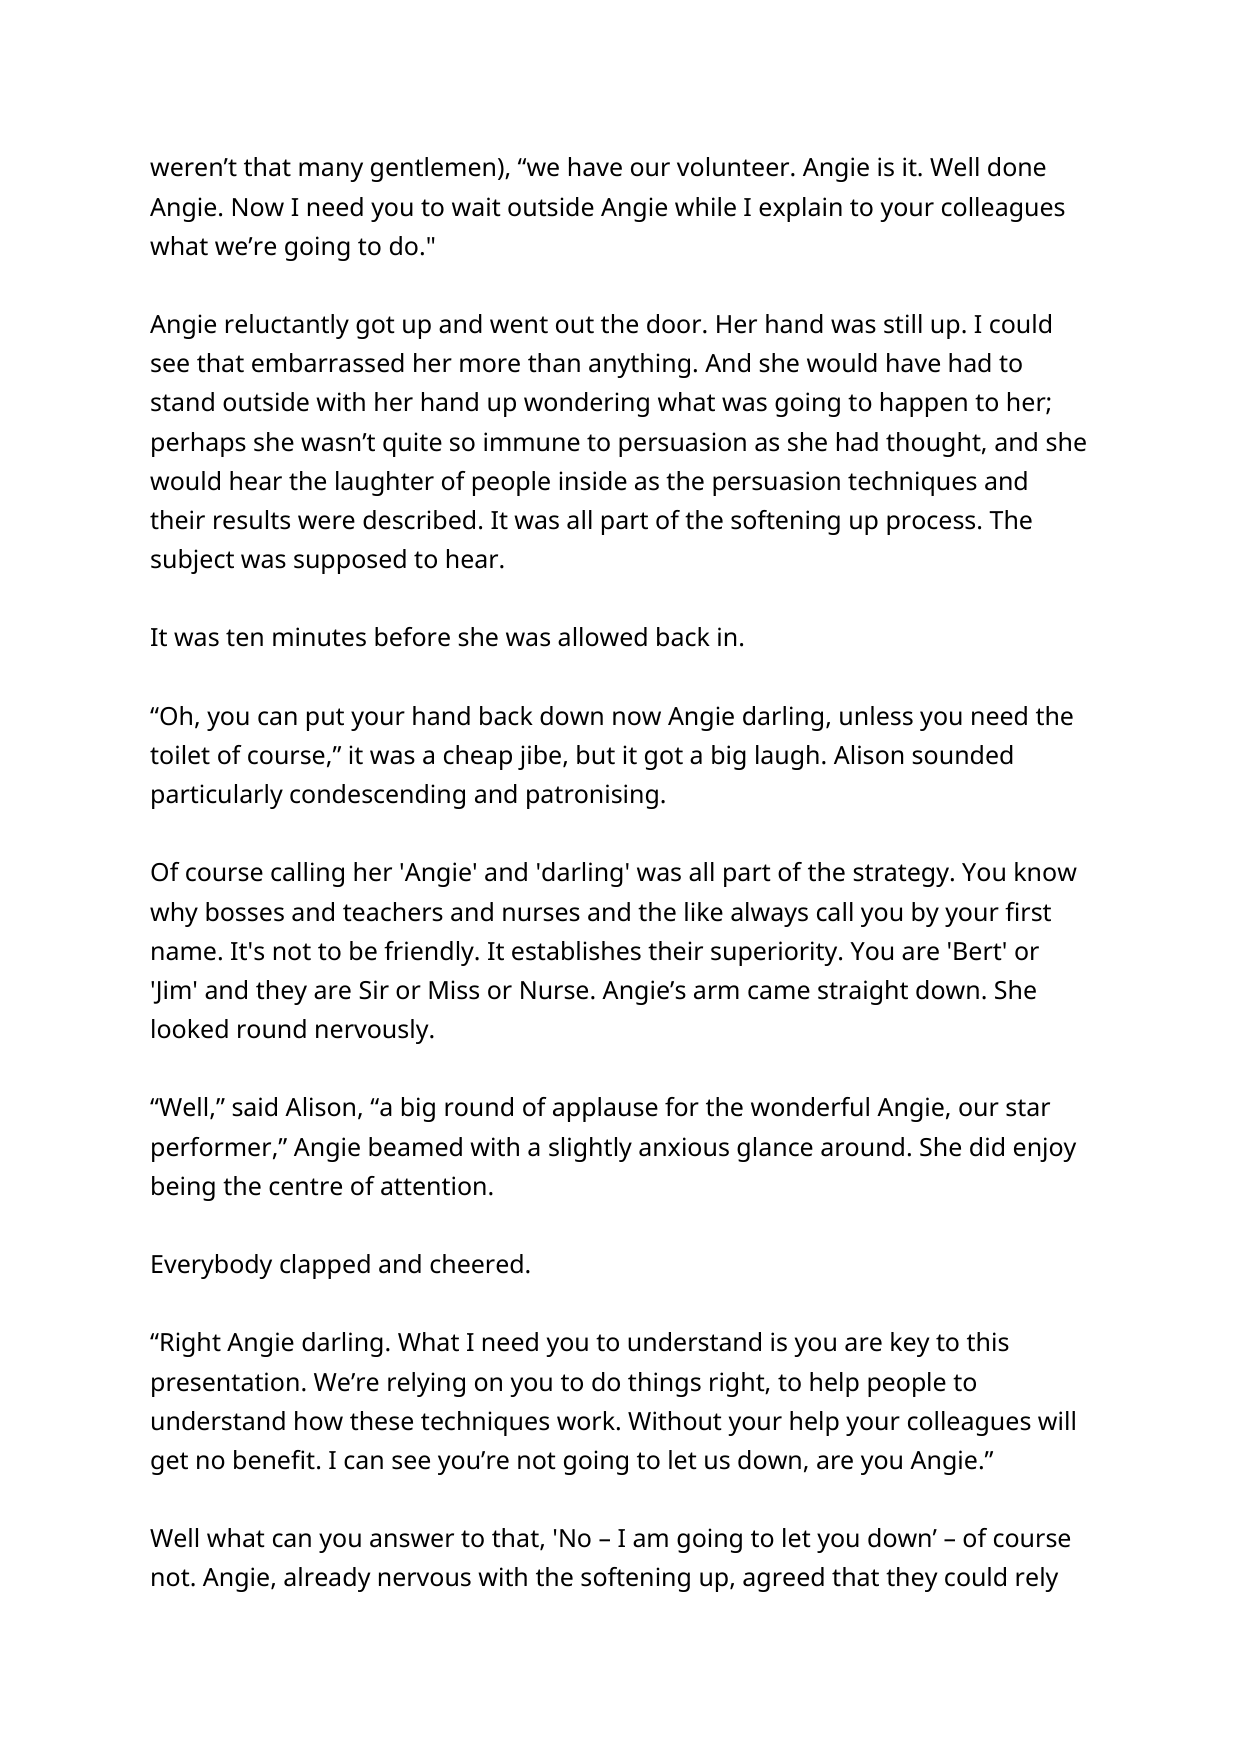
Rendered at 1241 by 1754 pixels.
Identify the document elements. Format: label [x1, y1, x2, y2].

text [150, 150, 1090, 1594]
